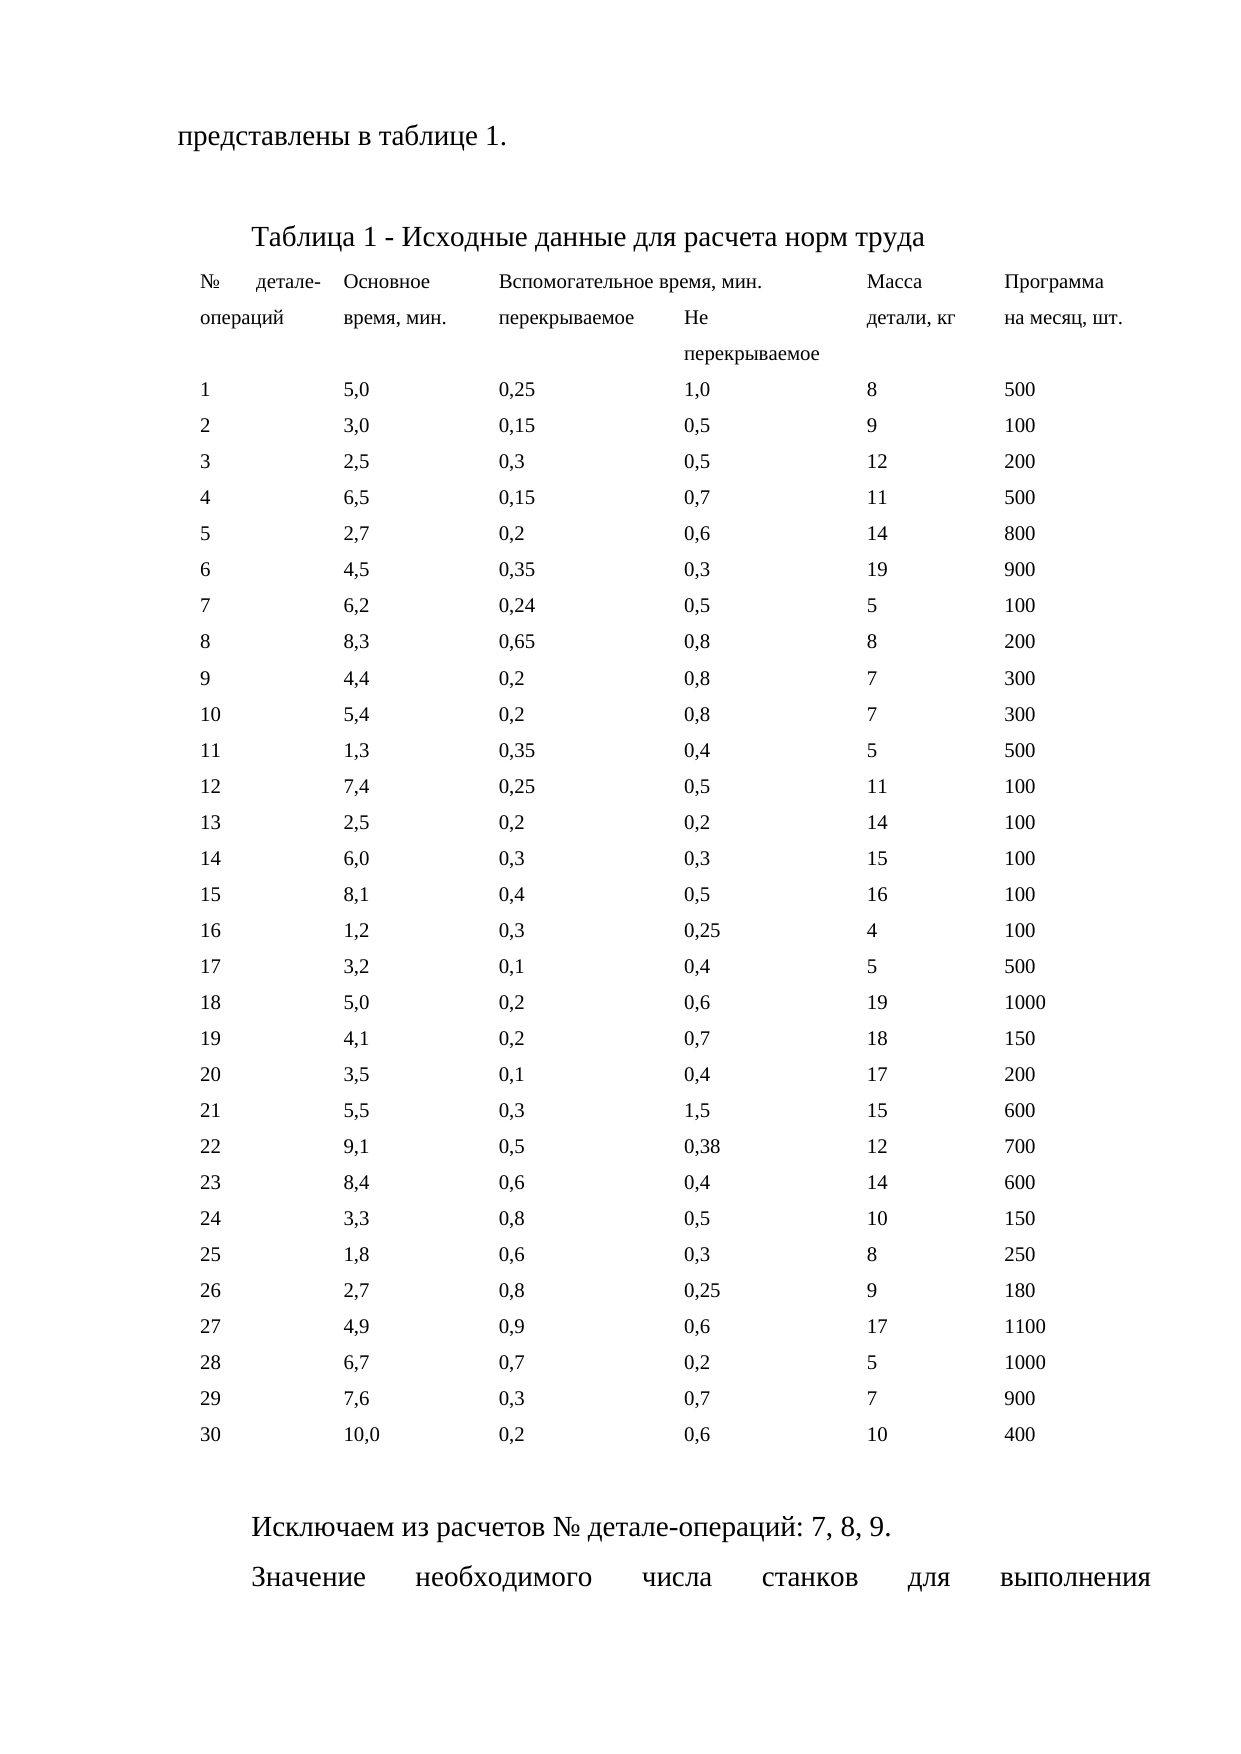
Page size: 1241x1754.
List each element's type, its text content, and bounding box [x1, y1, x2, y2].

table_cell перекрываемое [487, 305, 673, 377]
table_cell 500 [993, 738, 1140, 774]
table_cell 7,4 [332, 774, 487, 810]
table_cell 100 [993, 918, 1140, 954]
table_cell 3,5 [332, 1062, 487, 1098]
table_cell 27 [189, 1314, 332, 1350]
table_cell 0,2 [487, 666, 673, 702]
table_cell 0,3 [673, 846, 855, 882]
table_cell 23 [189, 1170, 332, 1206]
table_cell 0,1 [487, 954, 673, 990]
table_cell 0,8 [673, 666, 855, 702]
table_cell 15 [189, 882, 332, 918]
table_cell Не перекрываемое [673, 305, 855, 377]
table_cell 28 [189, 1350, 332, 1386]
table_cell 600 [993, 1098, 1140, 1134]
table_cell 4,5 [332, 558, 487, 593]
table_cell 14 [189, 846, 332, 882]
table_cell 0,4 [487, 882, 673, 918]
table_cell 5,4 [332, 702, 487, 738]
table_cell 0,25 [487, 774, 673, 810]
table_cell 1100 [993, 1314, 1140, 1350]
table_cell 0,38 [673, 1134, 855, 1170]
table_cell 250 [993, 1242, 1140, 1278]
table_cell 21 [189, 1098, 332, 1134]
table_cell 5 [189, 521, 332, 557]
table_cell 1 [189, 377, 332, 413]
table_cell 8,4 [332, 1170, 487, 1206]
table_cell 6,5 [332, 485, 487, 521]
text Таблица 1 - Исходные данные для расчета норм труда [177, 219, 1152, 252]
table_cell 0,5 [673, 882, 855, 918]
table_cell 700 [993, 1134, 1140, 1170]
table_cell 2,5 [332, 449, 487, 485]
table_cell 1,2 [332, 918, 487, 954]
table_cell 0,2 [487, 1026, 673, 1062]
table_cell 0,5 [673, 413, 855, 449]
table_cell 150 [993, 1206, 1140, 1242]
table_cell 0,3 [487, 918, 673, 954]
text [177, 1559, 1152, 1593]
table_cell 19 [855, 990, 993, 1026]
table_cell 0,7 [673, 485, 855, 521]
table_cell 5,5 [332, 1098, 487, 1134]
table_cell 0,35 [487, 738, 673, 774]
table_cell 17 [189, 954, 332, 990]
table_cell 0,8 [487, 1206, 673, 1242]
table_cell 3 [189, 449, 332, 485]
table_cell 0,25 [673, 1278, 855, 1314]
table_cell 900 [993, 1386, 1140, 1422]
table_cell 0,25 [673, 918, 855, 954]
table_cell 7 [855, 666, 993, 702]
table_cell 8 [855, 377, 993, 413]
table_cell 9,1 [332, 1134, 487, 1170]
table_cell 500 [993, 377, 1140, 413]
table_cell 18 [855, 1026, 993, 1062]
table_cell 1,3 [332, 738, 487, 774]
table_cell 29 [189, 1386, 332, 1422]
table_cell 5 [855, 594, 993, 629]
table_cell 0,65 [487, 630, 673, 666]
table_cell 7 [189, 594, 332, 629]
table_cell 100 [993, 810, 1140, 846]
table_cell 11 [189, 738, 332, 774]
table_cell 0,8 [673, 630, 855, 666]
table_cell 5 [855, 738, 993, 774]
table_cell 1,0 [673, 377, 855, 413]
table_cell 6,0 [332, 846, 487, 882]
table_cell 8,3 [332, 630, 487, 666]
table_cell 25 [189, 1242, 332, 1278]
table_cell 1000 [993, 990, 1140, 1026]
table_cell 3,2 [332, 954, 487, 990]
table_cell 4,4 [332, 666, 487, 702]
table_cell 0,6 [673, 1423, 855, 1458]
table_cell 0,2 [487, 521, 673, 557]
table_cell 6,7 [332, 1350, 487, 1386]
table_cell 0,2 [487, 1423, 673, 1458]
table_cell 8 [189, 630, 332, 666]
table_cell 0,25 [487, 377, 673, 413]
table_header Программа на месяц, шт. [993, 269, 1140, 377]
table_cell 0,7 [673, 1386, 855, 1422]
table_cell 2 [189, 413, 332, 449]
table_cell 5 [855, 1350, 993, 1386]
table_cell 100 [993, 594, 1140, 629]
table_cell 26 [189, 1278, 332, 1314]
table_cell 17 [855, 1062, 993, 1098]
table_cell 0,6 [487, 1242, 673, 1278]
table_cell 0,8 [487, 1278, 673, 1314]
table_cell 15 [855, 1098, 993, 1134]
table_cell 0,5 [673, 594, 855, 629]
table_cell 10 [855, 1423, 993, 1458]
table_cell 8 [855, 630, 993, 666]
table_cell 0,15 [487, 485, 673, 521]
table_cell 19 [189, 1026, 332, 1062]
table_cell 0,4 [673, 1170, 855, 1206]
table_cell 5 [855, 954, 993, 990]
table_cell 6 [189, 558, 332, 593]
table_cell 9 [855, 413, 993, 449]
table_cell 17 [855, 1314, 993, 1350]
table_cell 0,2 [487, 810, 673, 846]
table_cell 0,6 [673, 1314, 855, 1350]
table_cell 0,6 [487, 1170, 673, 1206]
table_cell 0,3 [487, 1386, 673, 1422]
table_cell 12 [855, 1134, 993, 1170]
table_cell 24 [189, 1206, 332, 1242]
table_cell 8 [855, 1242, 993, 1278]
table_cell 10 [189, 702, 332, 738]
table_cell 16 [189, 918, 332, 954]
table_cell 100 [993, 846, 1140, 882]
table_header № детале-операций [189, 269, 332, 377]
table_cell 0,5 [673, 1206, 855, 1242]
table_cell 0,2 [673, 1350, 855, 1386]
table_cell 300 [993, 666, 1140, 702]
table_cell 12 [855, 449, 993, 485]
table_cell 0,4 [673, 1062, 855, 1098]
table_cell 500 [993, 485, 1140, 521]
table_cell 4,1 [332, 1026, 487, 1062]
table_cell 7 [855, 702, 993, 738]
table_cell 0,9 [487, 1314, 673, 1350]
table_cell 600 [993, 1170, 1140, 1206]
table_cell 0,3 [673, 558, 855, 593]
table_cell 1000 [993, 1350, 1140, 1386]
table_cell 9 [855, 1278, 993, 1314]
table_cell 4 [189, 485, 332, 521]
table_cell 19 [855, 558, 993, 593]
table_cell 200 [993, 1062, 1140, 1098]
table_header Масса детали, кг [855, 269, 993, 377]
table_cell 0,2 [673, 810, 855, 846]
table_cell 0,5 [487, 1134, 673, 1170]
table_cell 800 [993, 521, 1140, 557]
table_cell 0,4 [673, 954, 855, 990]
table_cell 0,6 [673, 990, 855, 1026]
table_cell 300 [993, 702, 1140, 738]
table_cell 0,24 [487, 594, 673, 629]
table_cell 5,0 [332, 990, 487, 1026]
table_cell 14 [855, 810, 993, 846]
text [177, 118, 1152, 152]
table_cell 13 [189, 810, 332, 846]
table_cell 150 [993, 1026, 1140, 1062]
table_cell 1,5 [673, 1098, 855, 1134]
table_cell 3,3 [332, 1206, 487, 1242]
table_cell 0,35 [487, 558, 673, 593]
table_cell 2,5 [332, 810, 487, 846]
table_cell 20 [189, 1062, 332, 1098]
table_cell 18 [189, 990, 332, 1026]
table_cell 11 [855, 485, 993, 521]
table_cell 6,2 [332, 594, 487, 629]
table_cell 0,7 [673, 1026, 855, 1062]
table_cell 7 [855, 1386, 993, 1422]
table_cell 2,7 [332, 521, 487, 557]
table_cell 4,9 [332, 1314, 487, 1350]
table_cell 12 [189, 774, 332, 810]
table_header Вспомогательное время, мин. [487, 269, 855, 305]
table_header Основное время, мин. [332, 269, 487, 377]
table_cell 0,4 [673, 738, 855, 774]
table_cell 0,1 [487, 1062, 673, 1098]
table_cell 16 [855, 882, 993, 918]
table_cell 14 [855, 1170, 993, 1206]
table_cell 9 [189, 666, 332, 702]
table_cell 3,0 [332, 413, 487, 449]
table_cell 900 [993, 558, 1140, 593]
table_cell 5,0 [332, 377, 487, 413]
table_cell 22 [189, 1134, 332, 1170]
table_cell 0,15 [487, 413, 673, 449]
table_cell 10 [855, 1206, 993, 1242]
table_cell 0,3 [673, 1242, 855, 1278]
table_cell 180 [993, 1278, 1140, 1314]
table_cell 400 [993, 1423, 1140, 1458]
table_cell 30 [189, 1423, 332, 1458]
table_cell 14 [855, 521, 993, 557]
table_cell 0,7 [487, 1350, 673, 1386]
table_cell 10,0 [332, 1423, 487, 1458]
table_cell 100 [993, 882, 1140, 918]
table_cell 0,3 [487, 449, 673, 485]
table_cell 0,2 [487, 702, 673, 738]
table_cell 8,1 [332, 882, 487, 918]
table_cell 11 [855, 774, 993, 810]
table_cell 0,3 [487, 1098, 673, 1134]
table_cell 100 [993, 413, 1140, 449]
table_cell 15 [855, 846, 993, 882]
table_cell 0,2 [487, 990, 673, 1026]
table_cell 0,8 [673, 702, 855, 738]
table_cell 1,8 [332, 1242, 487, 1278]
table_cell 500 [993, 954, 1140, 990]
table_cell 4 [855, 918, 993, 954]
table_cell 0,3 [487, 846, 673, 882]
table_cell 0,6 [673, 521, 855, 557]
table_cell 2,7 [332, 1278, 487, 1314]
table_cell 100 [993, 774, 1140, 810]
table_cell 0,5 [673, 449, 855, 485]
table_cell 200 [993, 449, 1140, 485]
text Исключаем из расчетов № детале-операций: 7, 8, 9. [177, 1509, 1152, 1542]
table_cell 0,5 [673, 774, 855, 810]
table_cell 7,6 [332, 1386, 487, 1422]
table_cell 200 [993, 630, 1140, 666]
